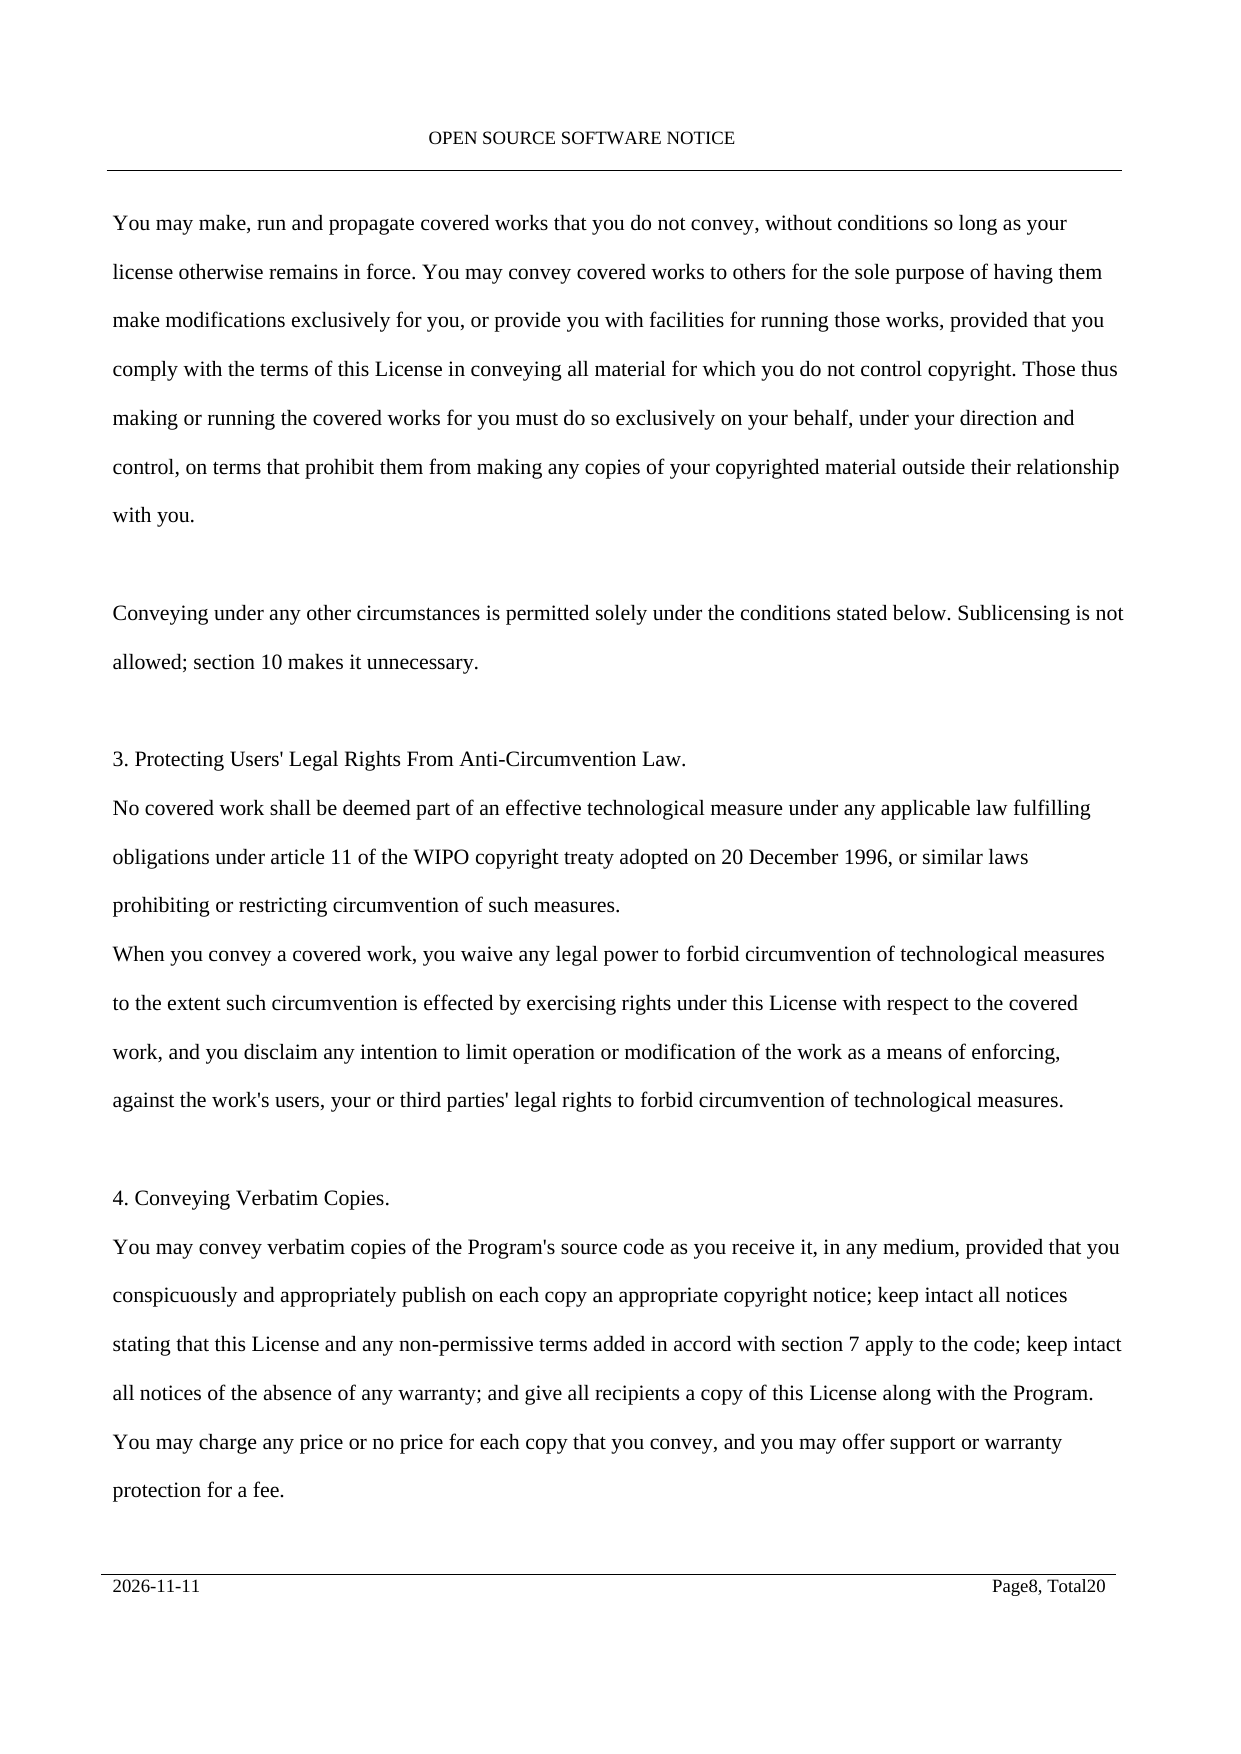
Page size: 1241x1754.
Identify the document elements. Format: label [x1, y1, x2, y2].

text [112, 206, 1128, 1506]
